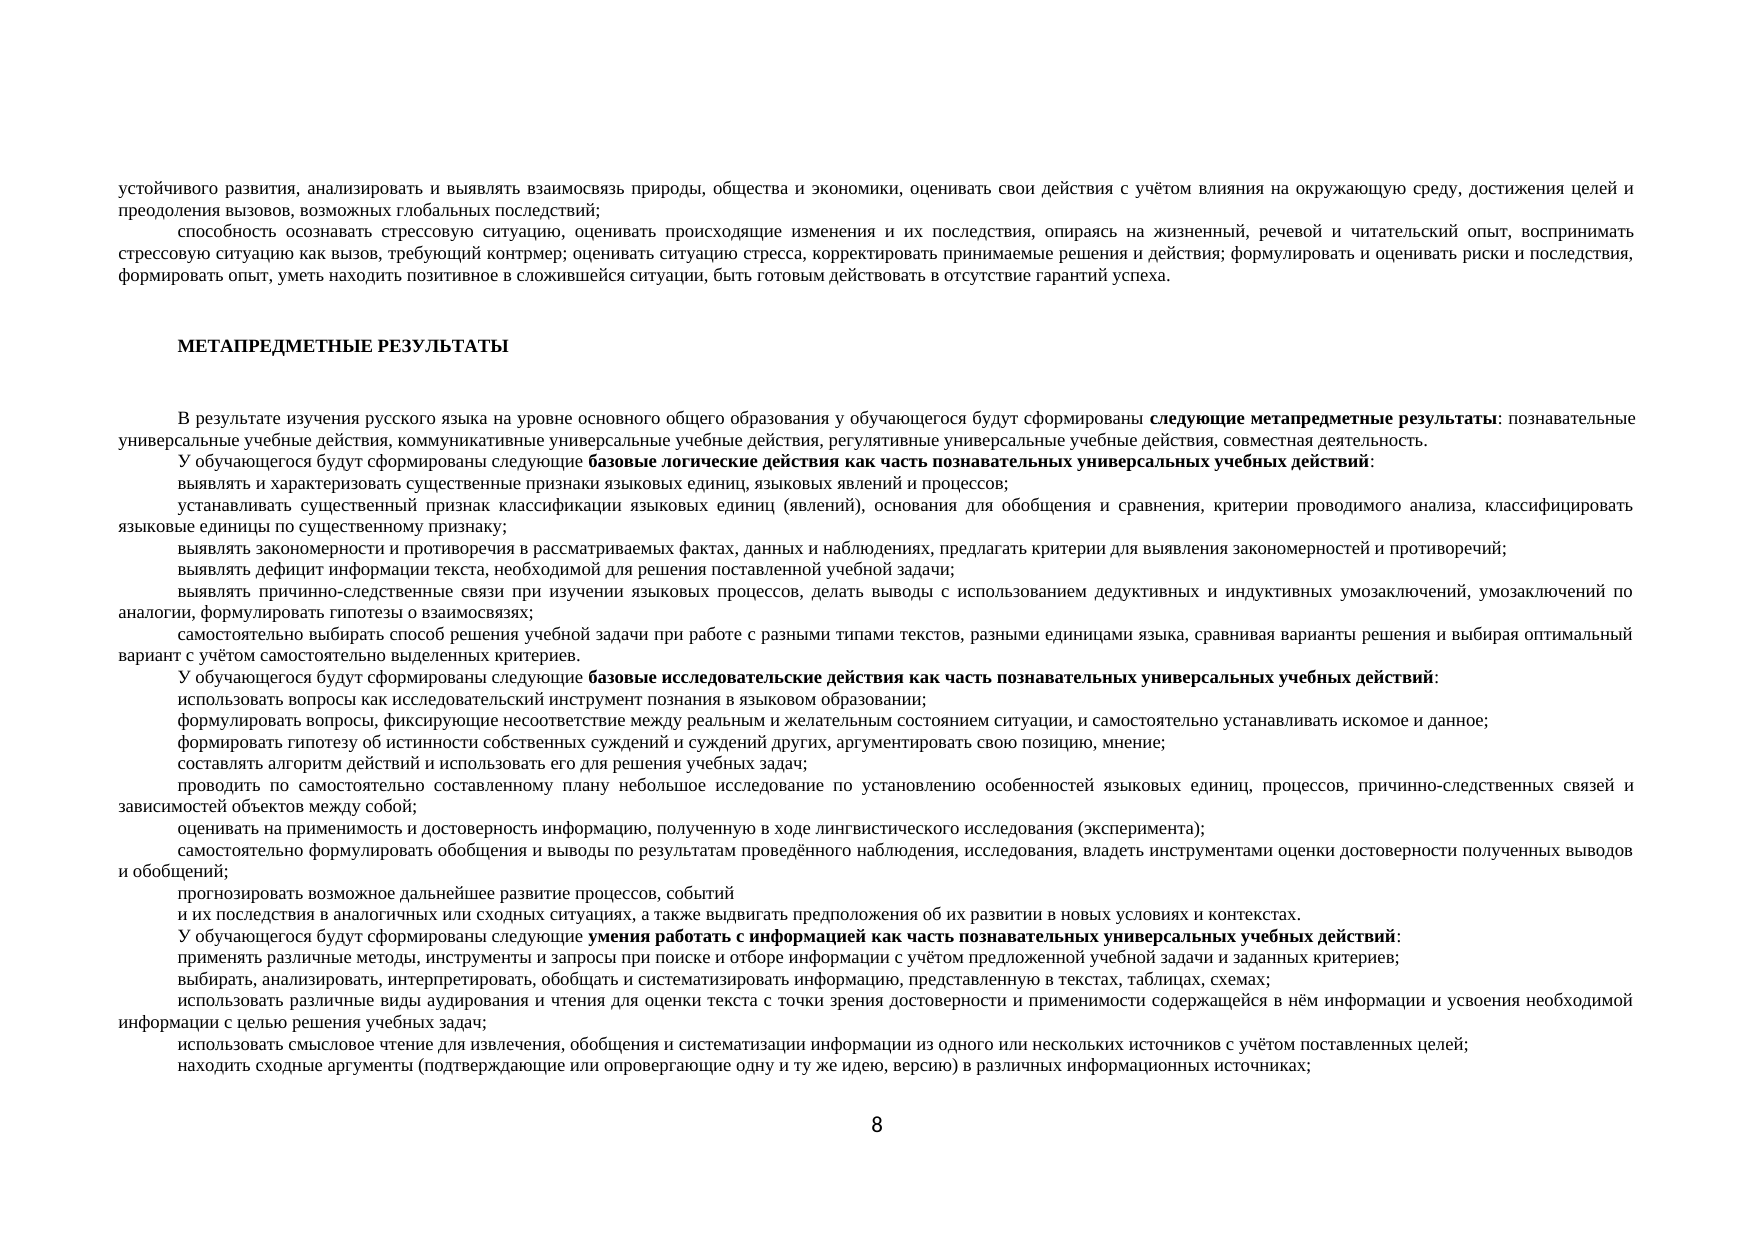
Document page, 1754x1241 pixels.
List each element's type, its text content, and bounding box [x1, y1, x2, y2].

text В результате изучения русского языка на уровне основного общего образования у обучающегося будут сформированы следующие метапредметные результаты: познавательные универсальные учебные действия, коммуникативные универсальные учебные действия, регулятивные универсальные учебные действия, совместная деятельность. [118, 407, 1636, 450]
text выявлять причинно-следственные связи при изучении языковых процессов, делать выводы с использованием дедуктивных и индуктивных умозаключений, умозаключений по аналогии, формулировать гипотезы о взаимосвязях; [118, 580, 1636, 623]
text проводить по самостоятельно составленному плану небольшое исследование по установлению особенностей языковых единиц, процессов, причинно-следственных связей и зависимостей объектов между собой; [118, 774, 1636, 817]
text находить сходные аргументы (подтверждающие или опровергающие одну и ту же идею, версию) в различных информационных источниках; [118, 1054, 1636, 1076]
text У обучающегося будут сформированы следующие базовые логические действия как часть познавательных универсальных учебных действий: [118, 450, 1636, 472]
text применять различные методы, инструменты и запросы при поиске и отборе информации с учётом предложенной учебной задачи и заданных критериев; [118, 946, 1636, 968]
text самостоятельно выбирать способ решения учебной задачи при работе с разными типами текстов, разными единицами языка, сравнивая варианты решения и выбирая оптимальный вариант с учётом самостоятельно выделенных критериев. [118, 623, 1636, 666]
text использовать смысловое чтение для извлечения, обобщения и систематизации информации из одного или нескольких источников с учётом поставленных целей; [118, 1032, 1636, 1054]
text прогнозировать возможное дальнейшее развитие процессов, событий [118, 882, 1636, 903]
text выявлять и характеризовать существенные признаки языковых единиц, языковых явлений и процессов; [118, 472, 1636, 493]
text выявлять дефицит информации текста, необходимой для решения поставленной учебной задачи; [118, 558, 1636, 580]
text формулировать вопросы, фиксирующие несоответствие между реальным и желательным состоянием ситуации, и самостоятельно устанавливать искомое и данное; [118, 709, 1636, 731]
text МЕТАПРЕДМЕТНЫЕ РЕЗУЛЬТАТЫ [118, 335, 1636, 357]
text оценивать на применимость и достоверность информацию, полученную в ходе лингвистического исследования (эксперимента); [118, 817, 1636, 838]
text самостоятельно формулировать обобщения и выводы по результатам проведённого наблюдения, исследования, владеть инструментами оценки достоверности полученных выводов и обобщений; [118, 838, 1636, 882]
text составлять алгоритм действий и использовать его для решения учебных задач; [118, 752, 1636, 774]
text и их последствия в аналогичных или сходных ситуациях, а также выдвигать предположения об их развитии в новых условиях и контекстах. [118, 903, 1636, 925]
text У обучающегося будут сформированы следующие базовые исследовательские действия как часть познавательных универсальных учебных действий: [118, 666, 1636, 687]
text использовать различные виды аудирования и чтения для оценки текста с точки зрения достоверности и применимости содержащейся в нём информации и усвоения необходимой информации с целью решения учебных задач; [118, 989, 1636, 1032]
text выявлять закономерности и противоречия в рассматриваемых фактах, данных и наблюдениях, предлагать критерии для выявления закономерностей и противоречий; [118, 537, 1636, 558]
text устанавливать существенный признак классификации языковых единиц (явлений), основания для обобщения и сравнения, критерии проводимого анализа, классифицировать языковые единицы по существенному признаку; [118, 493, 1636, 537]
text формировать гипотезу об истинности собственных суждений и суждений других, аргументировать свою позицию, мнение; [118, 731, 1636, 752]
text использовать вопросы как исследовательский инструмент познания в языковом образовании; [118, 687, 1636, 709]
text выбирать, анализировать, интерпретировать, обобщать и систематизировать информацию, представленную в текстах, таблицах, схемах; [118, 968, 1636, 989]
text У обучающегося будут сформированы следующие умения работать с информацией как часть познавательных универсальных учебных действий: [118, 925, 1636, 946]
text способность осознавать стрессовую ситуацию, оценивать происходящие изменения и их последствия, опираясь на жизненный, речевой и читательский опыт, воспринимать стрессовую ситуацию как вызов, требующий контрмер; оценивать ситуацию стресса, корректировать принимаемые решения и действия; формулировать и оценивать риски и последствия, формировать опыт, уметь находить позитивное в сложившейся ситуации, быть готовым действовать в отсутствие гарантий успеха. [118, 220, 1636, 285]
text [118, 177, 1636, 220]
